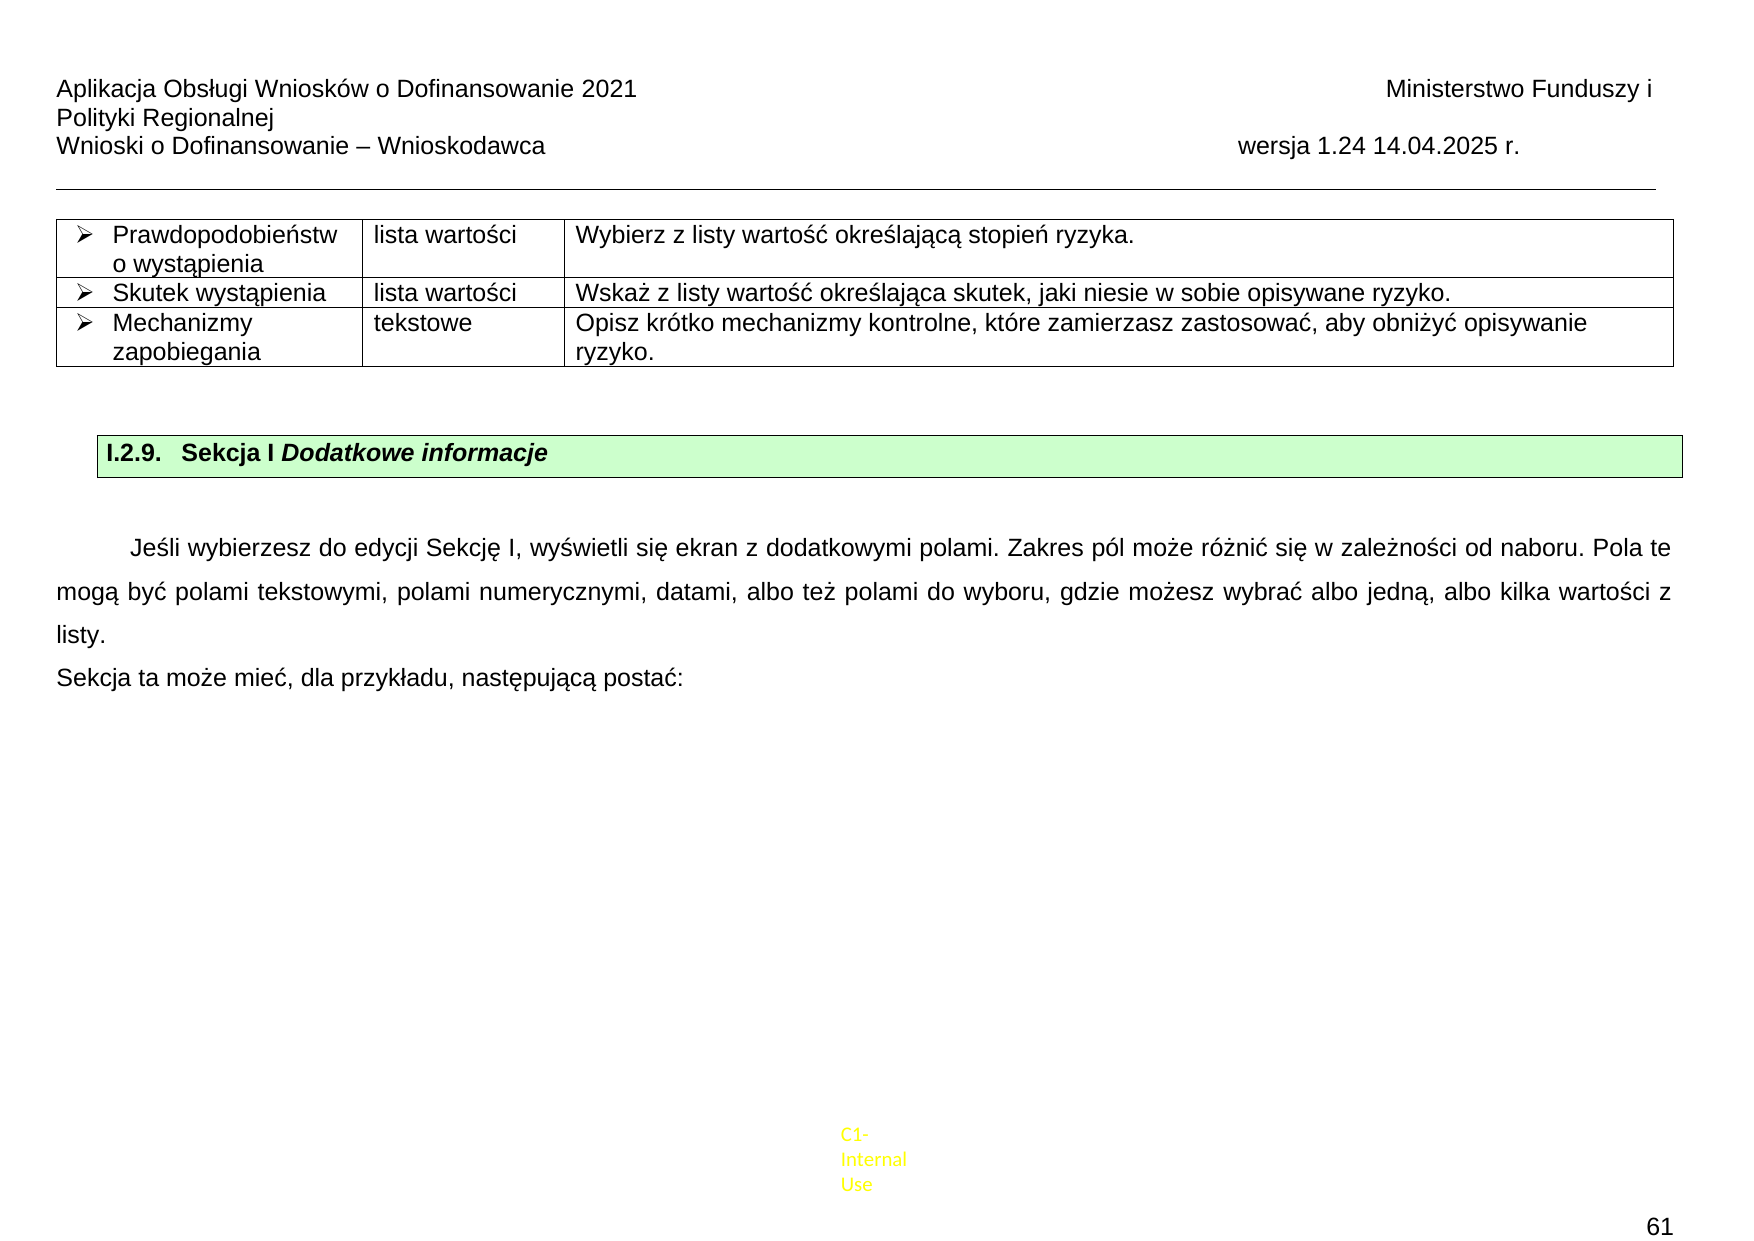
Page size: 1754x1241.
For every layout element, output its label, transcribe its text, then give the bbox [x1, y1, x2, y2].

table_cell lista wartości [363, 220, 564, 277]
table_cell Opisz krótko mechanizmy kontrolne, które zamierzasz zastosować, aby obniżyć opisywanie ryzyko. [565, 308, 1673, 366]
text Jeśli wybierzesz do edycji Sekcję I, wyświetli się ekran z dodatkowymi polami. Zakres pól może różnić się w zależności od naboru. Pola te mogą być polami tekstowymi, polami numerycznymi, datami, albo też polami do wyboru, gdzie możesz wybrać albo jedną, albo kilka wartości z listy. [56, 533, 1674, 648]
table_cell lista wartości [363, 278, 564, 307]
table_cell Wskaż z listy wartość określająca skutek, jaki niesie w sobie opisywane ryzyko. [565, 278, 1673, 307]
text Sekcja ta może mieć, dla przykładu, następującą postać: [56, 663, 1674, 692]
table_cell tekstowe [363, 308, 564, 366]
table_cell Skutek wystąpienia [57, 278, 362, 307]
table_cell Prawdopodobieństwo wystąpienia [57, 220, 362, 277]
table_cell Wybierz z listy wartość określającą stopień ryzyka. [565, 220, 1673, 277]
table_cell Mechanizmy zapobiegania [57, 308, 362, 366]
subtitle Sekcja I Dodatkowe informacje [98, 436, 1682, 477]
